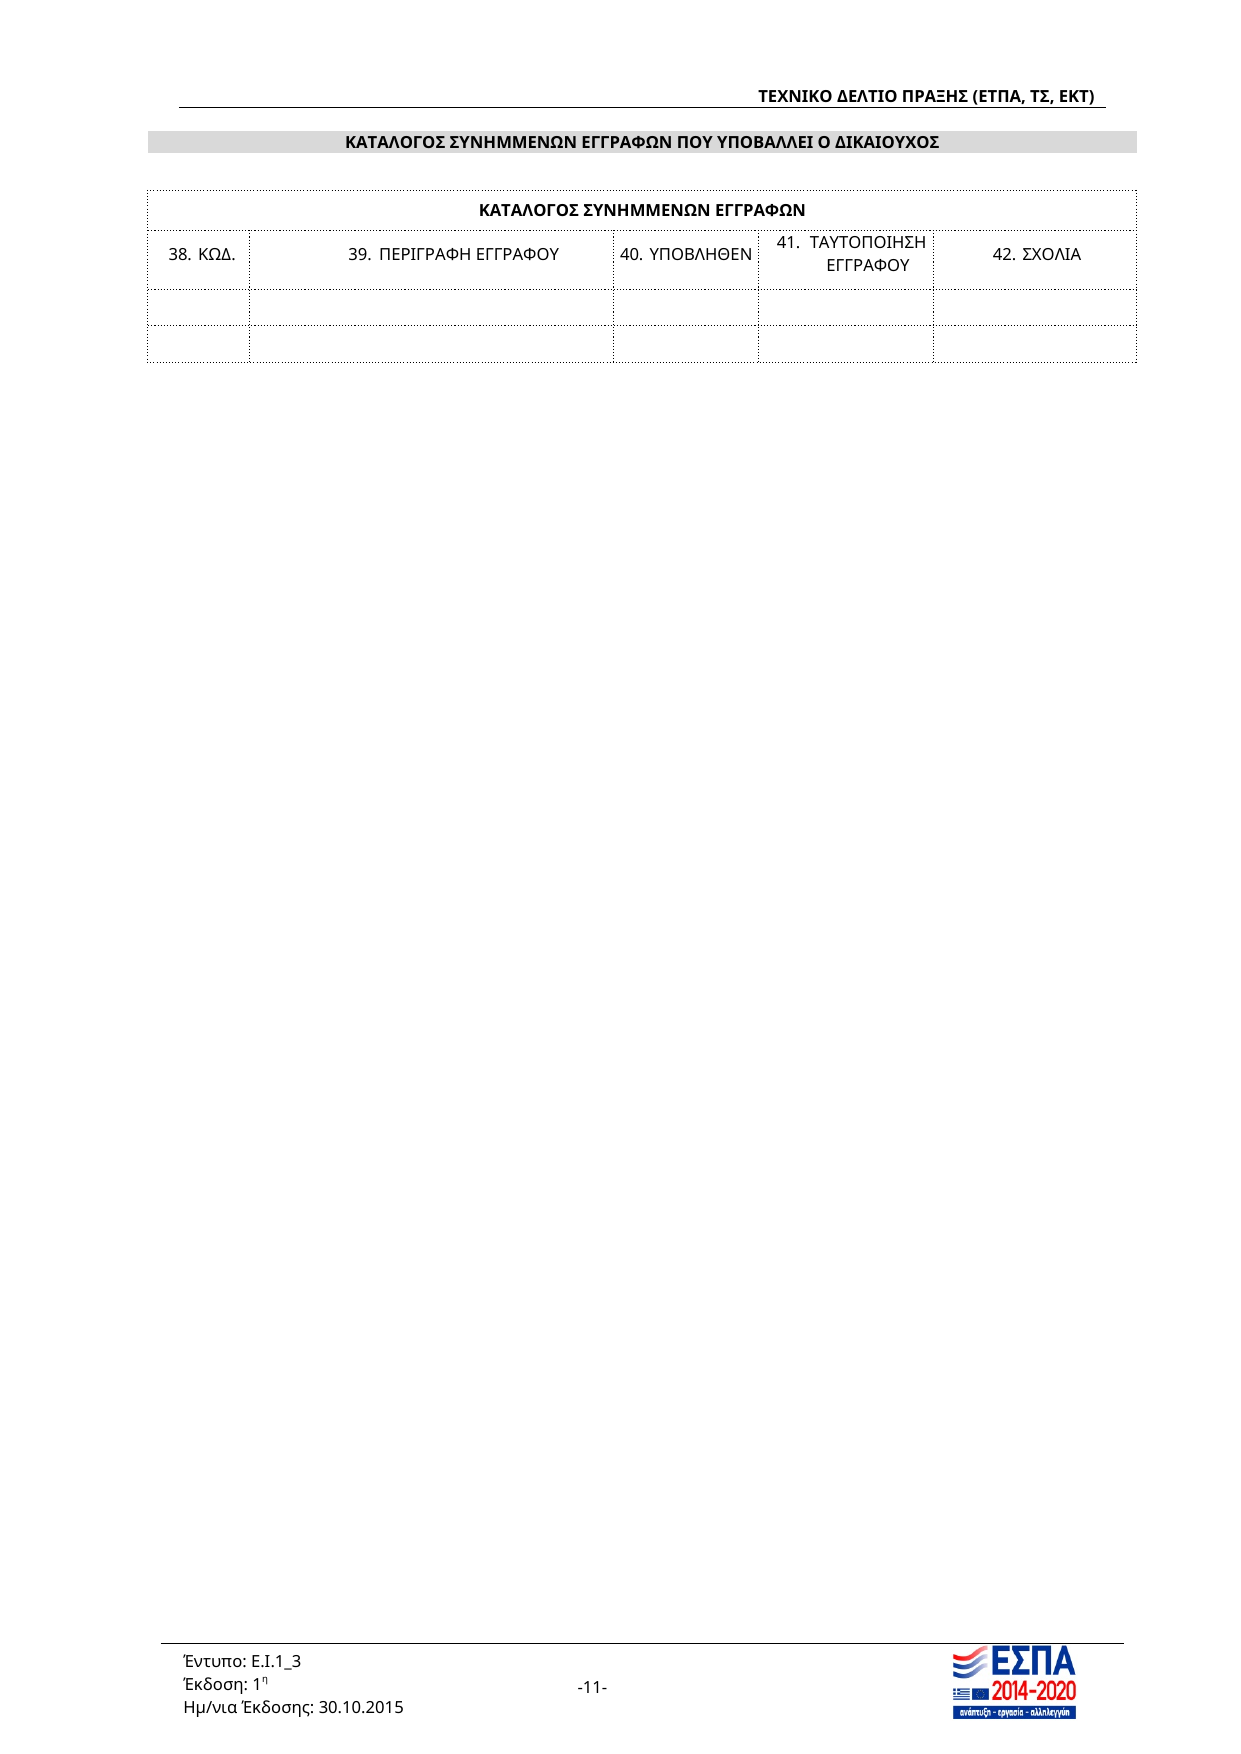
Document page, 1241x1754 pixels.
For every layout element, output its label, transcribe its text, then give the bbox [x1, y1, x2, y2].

table_cell [759, 325, 933, 362]
table_cell ΤΑΥΤΟΠΟΙΗΣΗ ΕΓΓΡΑΦΟΥ [759, 230, 933, 289]
table_cell ΥΠΟΒΛΗΘΕΝ [613, 230, 759, 289]
table_cell [613, 289, 759, 325]
table_cell [148, 325, 249, 362]
table_cell [759, 289, 933, 325]
table_cell [250, 325, 613, 362]
picture [950, 1644, 1078, 1721]
table_cell [250, 289, 613, 325]
table_cell [933, 289, 1137, 325]
table_cell ΚΩΔ. [148, 230, 249, 289]
table_cell ΠΕΡΙΓΡΑΦΗ ΕΓΓΡΑΦΟΥ [250, 230, 613, 289]
table_cell ΣΧΟΛΙΑ [933, 230, 1137, 289]
table_header ΚΑΤΑΛΟΓΟΣ ΣΥΝΗΜΜΕΝΩΝ ΕΓΓΡΑΦΩΝ [148, 190, 1137, 230]
table_cell [148, 289, 249, 325]
table_cell [933, 325, 1137, 362]
subtitle ΚΑΤΑΛΟΓΟΣ ΣΥΝΗΜμΕΝΩΝ ΕΓΓΡΑΦΩΝ ΠΟΥ ΥΠΟΒΑΛΛΕΙ Ο ΔΙΚΑΙΟΥΧΟΣ [148, 131, 1137, 153]
table_cell [613, 325, 759, 362]
